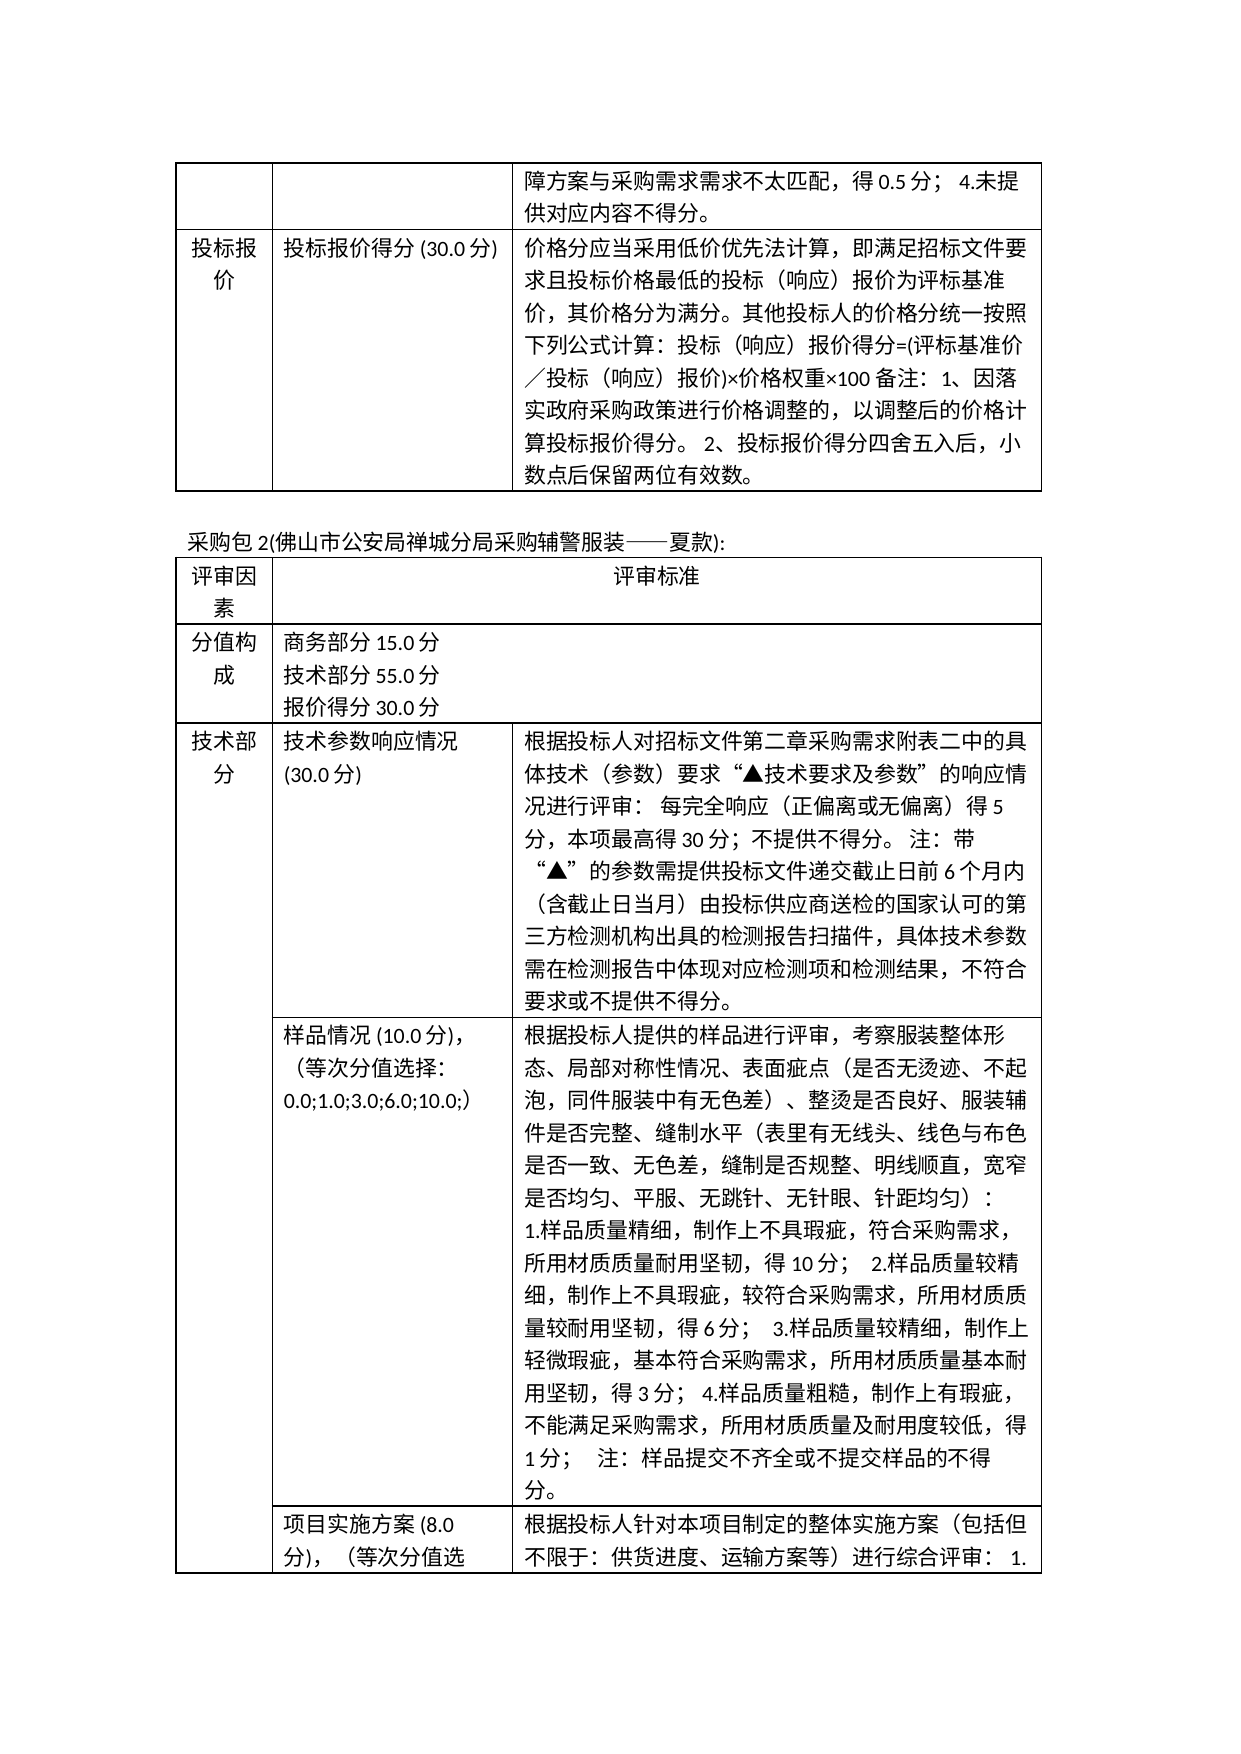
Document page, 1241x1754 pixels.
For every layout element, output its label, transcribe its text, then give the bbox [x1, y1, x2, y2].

text 采购包2(佛山市公安局禅城分局采购辅警服装——夏款): [187, 524, 1053, 557]
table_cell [273, 164, 512, 228]
table_cell 分值构成 [177, 625, 272, 722]
table_cell 商务部分15.0分 技术部分55.0分 报价得分30.0分 [273, 625, 1041, 722]
table_cell 样品情况 (10.0分)，（等次分值选择：0.0;1.0;3.0;6.0;10.0;） [273, 1018, 512, 1505]
table_cell 根据投标人对招标文件第二章采购需求附表二中的具体技术（参数）要求“▲技术要求及参数”的响应情况进行评审： 每完全响应（正偏离或无偏离）得5分，本项最高得30分；不提供不得分。 注：带“▲”的参数需提供投标文件递交截止日前6个月内（含截止日当月）由投标供应商送检的国家认可的第三方检测机构出具的检测报告扫描件，具体技术参数需在检测报告中体现对应检测项和检测结果，不符合要求或不提供不得分。 [513, 724, 1041, 1016]
table_cell 技术参数响应情况 (30.0分) [273, 724, 512, 1016]
table_header 评审标准 [273, 558, 1041, 623]
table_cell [513, 1507, 1041, 1572]
table_cell 投标报价得分 (30.0分) [273, 230, 512, 490]
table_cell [273, 1507, 512, 1572]
table_cell 投标报价 [177, 230, 272, 490]
table_cell 根据投标人提供的样品进行评审，考察服装整体形态、局部对称性情况、表面疵点（是否无烫迹、不起泡，同件服装中有无色差）、整烫是否良好、服装辅件是否完整、缝制水平（表里有无线头、线色与布色是否一致、无色差，缝制是否规整、明线顺直，宽窄是否均匀、平服、无跳针、无针眼、针距均匀）： 1.样品质量精细，制作上不具瑕疵，符合采购需求，所用材质质量耐用坚韧，得10分； 2.样品质量较精细，制作上不具瑕疵，较符合采购需求，所用材质质量较耐用坚韧，得6分； 3.样品质量较精细，制作上轻微瑕疵，基本符合采购需求，所用材质质量基本耐用坚韧，得3分； 4.样品质量粗糙，制作上有瑕疵，不能满足采购需求，所用材质质量及耐用度较低，得1分； 注：样品提交不齐全或不提交样品的不得分。 [513, 1018, 1041, 1505]
table_header 评审因素 [177, 558, 272, 623]
table_cell 技术部分 [177, 724, 272, 1572]
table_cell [513, 164, 1041, 228]
table_cell 价格分应当采用低价优先法计算，即满足招标文件要求且投标价格最低的投标（响应）报价为评标基准价，其价格分为满分。其他投标人的价格分统一按照下列公式计算：投标（响应）报价得分=(评标基准价／投标（响应）报价)×价格权重×100 备注：1、因落实政府采购政策进行价格调整的，以调整后的价格计算投标报价得分。 2、投标报价得分四舍五入后，小数点后保留两位有效数。 [513, 230, 1041, 490]
